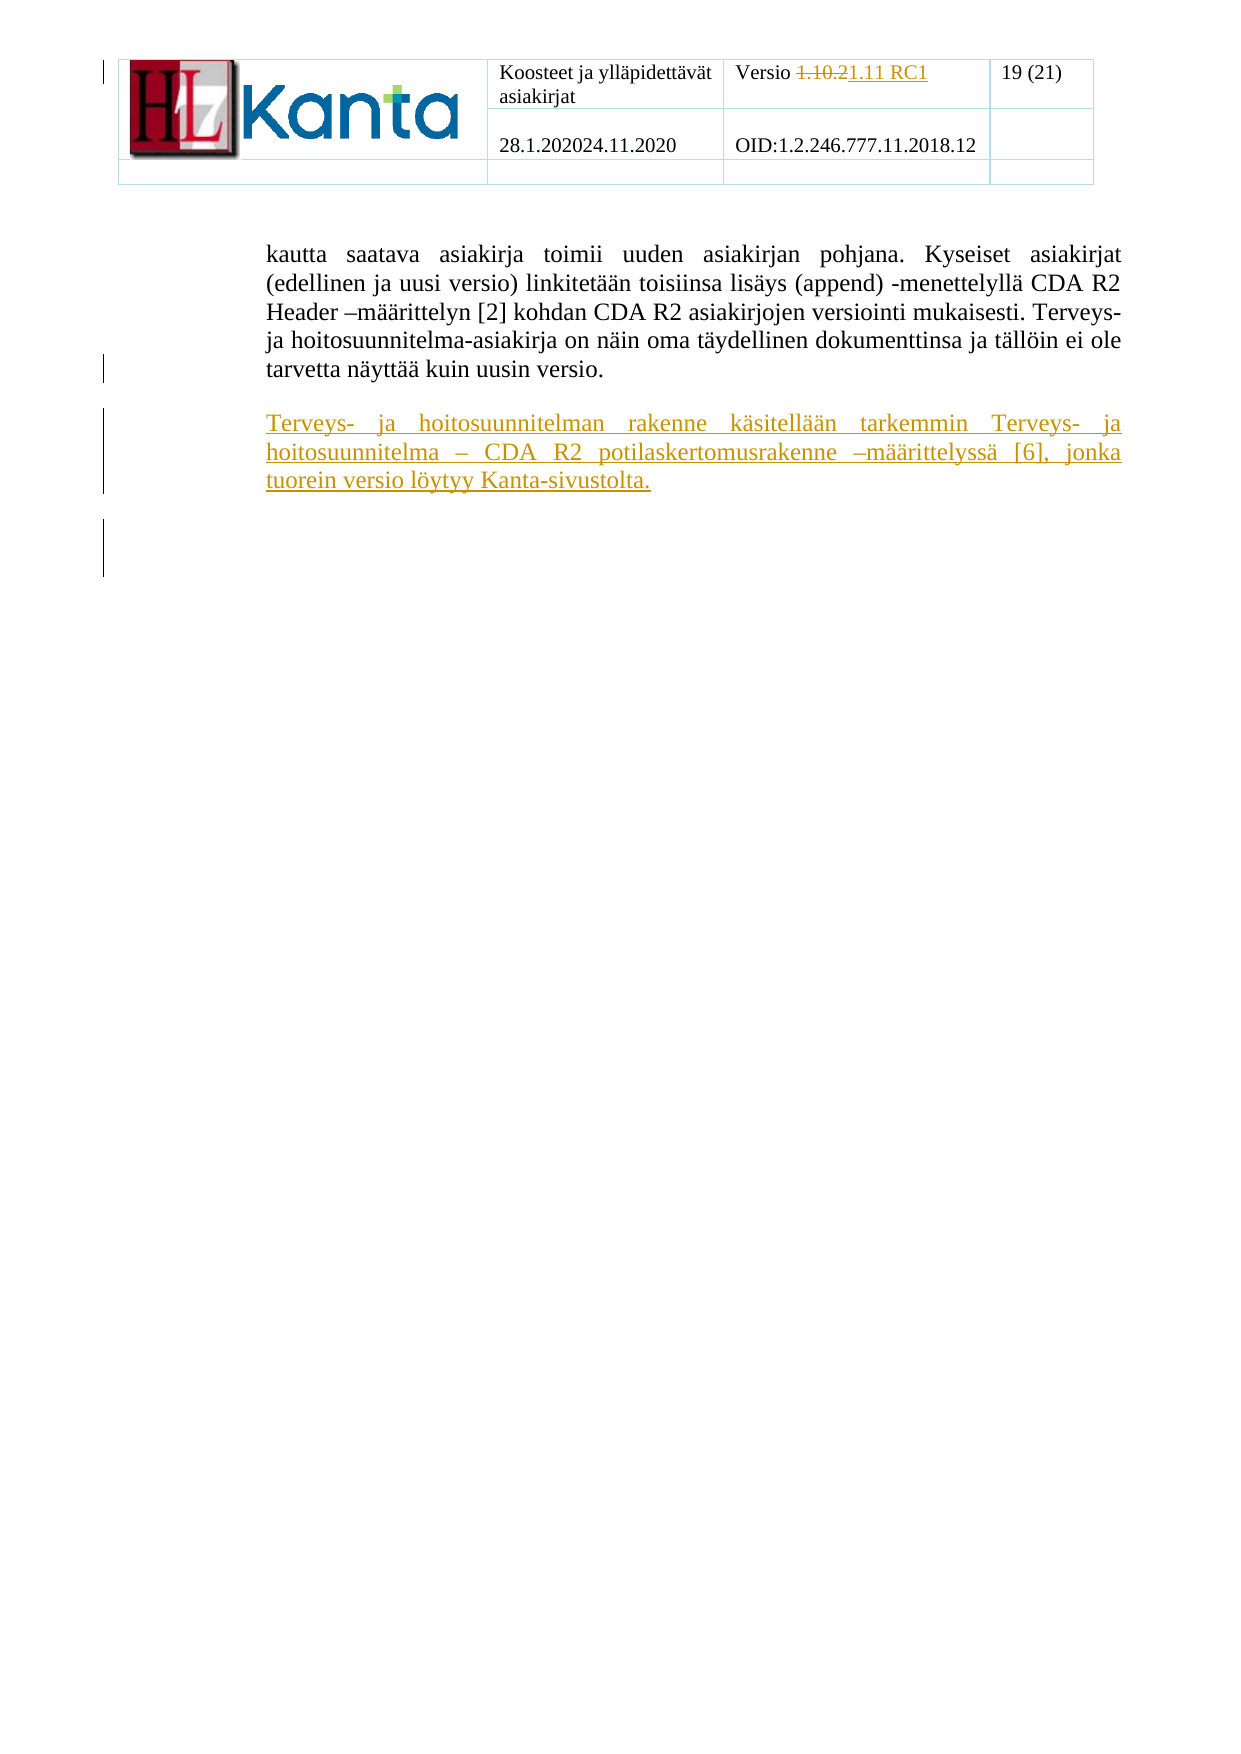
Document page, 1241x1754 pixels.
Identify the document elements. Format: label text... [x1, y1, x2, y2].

picture [243, 85, 458, 139]
picture [129, 60, 241, 160]
